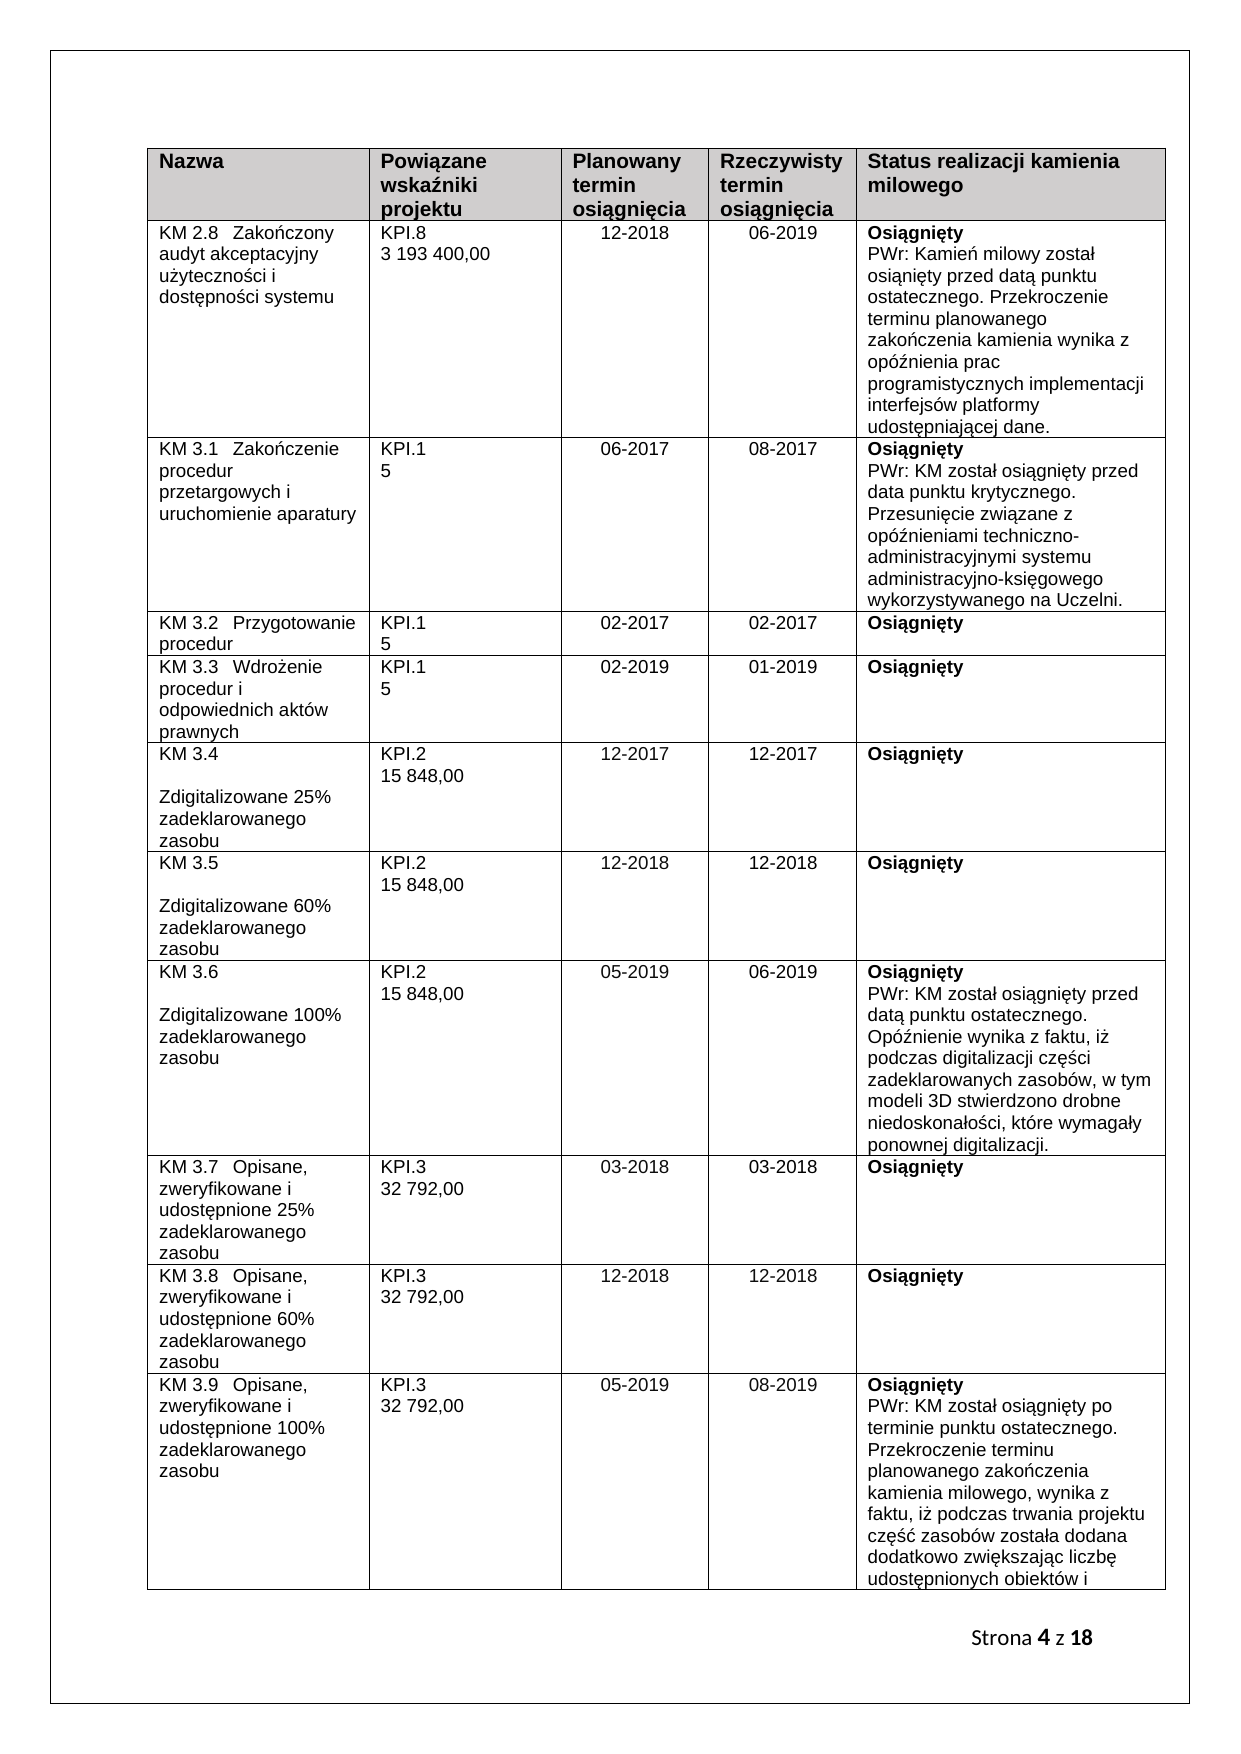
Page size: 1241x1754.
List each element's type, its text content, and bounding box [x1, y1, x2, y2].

table_header Nazwa [148, 149, 369, 220]
table_cell 06-2017 [562, 438, 708, 611]
table_cell KPI.3 32 792,00 [370, 1265, 561, 1373]
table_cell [148, 1374, 369, 1589]
table_cell KPI.8 3 193 400,00 [370, 221, 561, 437]
table_cell KPI.3 32 792,00 [370, 1156, 561, 1264]
table_cell 02-2017 [709, 612, 856, 655]
table_cell 02-2019 [562, 656, 708, 742]
table_header Status realizacji kamienia milowego [857, 149, 1165, 220]
table_cell 06-2019 [709, 961, 856, 1155]
table_cell 12-2017 [562, 743, 708, 851]
table_cell KPI.2 15 848,00 [370, 743, 561, 851]
table_cell 08-2019 [709, 1374, 856, 1589]
table_cell 12-2018 [562, 852, 708, 960]
table_cell KM 2.8 Zakończony audyt akceptacyjny użyteczności i dostępności systemu [148, 221, 369, 437]
table_cell KM 3.8 Opisane, zweryfikowane i udostępnione 60% zadeklarowanego zasobu [148, 1265, 369, 1373]
table_cell KM 3.2 Przygotowanie procedur [148, 612, 369, 655]
table_cell 03-2018 [709, 1156, 856, 1264]
table_cell KPI.1 5 [370, 438, 561, 611]
table_cell Osiągnięty [857, 612, 1165, 655]
table_cell Osiągnięty PWr: KM został osiągnięty przed data punktu krytycznego. Przesunięcie związane z opóźnieniami techniczno-administracyjnymi systemu administracyjno-księgowego wykorzystywanego na Uczelni. [857, 438, 1165, 611]
table_cell Osiągnięty [857, 852, 1165, 960]
table_cell 01-2019 [709, 656, 856, 742]
table_cell KM 3.4 Zdigitalizowane 25% zadeklarowanego zasobu [148, 743, 369, 851]
table_cell KM 3.5 Zdigitalizowane 60% zadeklarowanego zasobu [148, 852, 369, 960]
table_cell 03-2018 [562, 1156, 708, 1264]
table_header Planowany termin osiągnięcia [562, 149, 708, 220]
table_cell KPI.2 15 848,00 [370, 961, 561, 1155]
table_cell 12-2018 [562, 221, 708, 437]
table_cell KPI.3 32 792,00 [370, 1374, 561, 1589]
table_cell KM 3.7 Opisane, zweryfikowane i udostępnione 25% zadeklarowanego zasobu [148, 1156, 369, 1264]
table_cell 06-2019 [709, 221, 856, 437]
table_cell KM 3.1 Zakończenie procedur przetargowych i uruchomienie aparatury [148, 438, 369, 611]
table_cell Osiągnięty [857, 743, 1165, 851]
table_cell KPI.2 15 848,00 [370, 852, 561, 960]
table_cell KM 3.6 Zdigitalizowane 100% zadeklarowanego zasobu [148, 961, 369, 1155]
table_cell Osiągnięty [857, 1265, 1165, 1373]
table_cell KM 3.3 Wdrożenie procedur i odpowiednich aktów prawnych [148, 656, 369, 742]
table_cell 05-2019 [562, 961, 708, 1155]
table_cell 12-2017 [709, 743, 856, 851]
table_header Rzeczywisty termin osiągnięcia [709, 149, 856, 220]
table_cell 08-2017 [709, 438, 856, 611]
table_cell 12-2018 [709, 1265, 856, 1373]
table_cell 05-2019 [562, 1374, 708, 1589]
table_cell Osiągnięty PWr: Kamień milowy został osiąnięty przed datą punktu ostatecznego. Przekroczenie terminu planowanego zakończenia kamienia wynika z opóźnienia prac programistycznych implementacji interfejsów platformy udostępniającej dane. [857, 221, 1165, 437]
table_cell KPI.1 5 [370, 656, 561, 742]
table_cell 02-2017 [562, 612, 708, 655]
table_cell 12-2018 [709, 852, 856, 960]
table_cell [857, 1374, 1165, 1589]
table_header Powiązane wskaźniki projektu [370, 149, 561, 220]
table_cell KPI.1 5 [370, 612, 561, 655]
table_cell 12-2018 [562, 1265, 708, 1373]
table_cell Osiągnięty [857, 1156, 1165, 1264]
table_cell Osiągnięty PWr: KM został osiągnięty przed datą punktu ostatecznego. Opóźnienie wynika z faktu, iż podczas digitalizacji części zadeklarowanych zasobów, w tym modeli 3D stwierdzono drobne niedoskonałości, które wymagały ponownej digitalizacji. [857, 961, 1165, 1155]
table_cell Osiągnięty [857, 656, 1165, 742]
